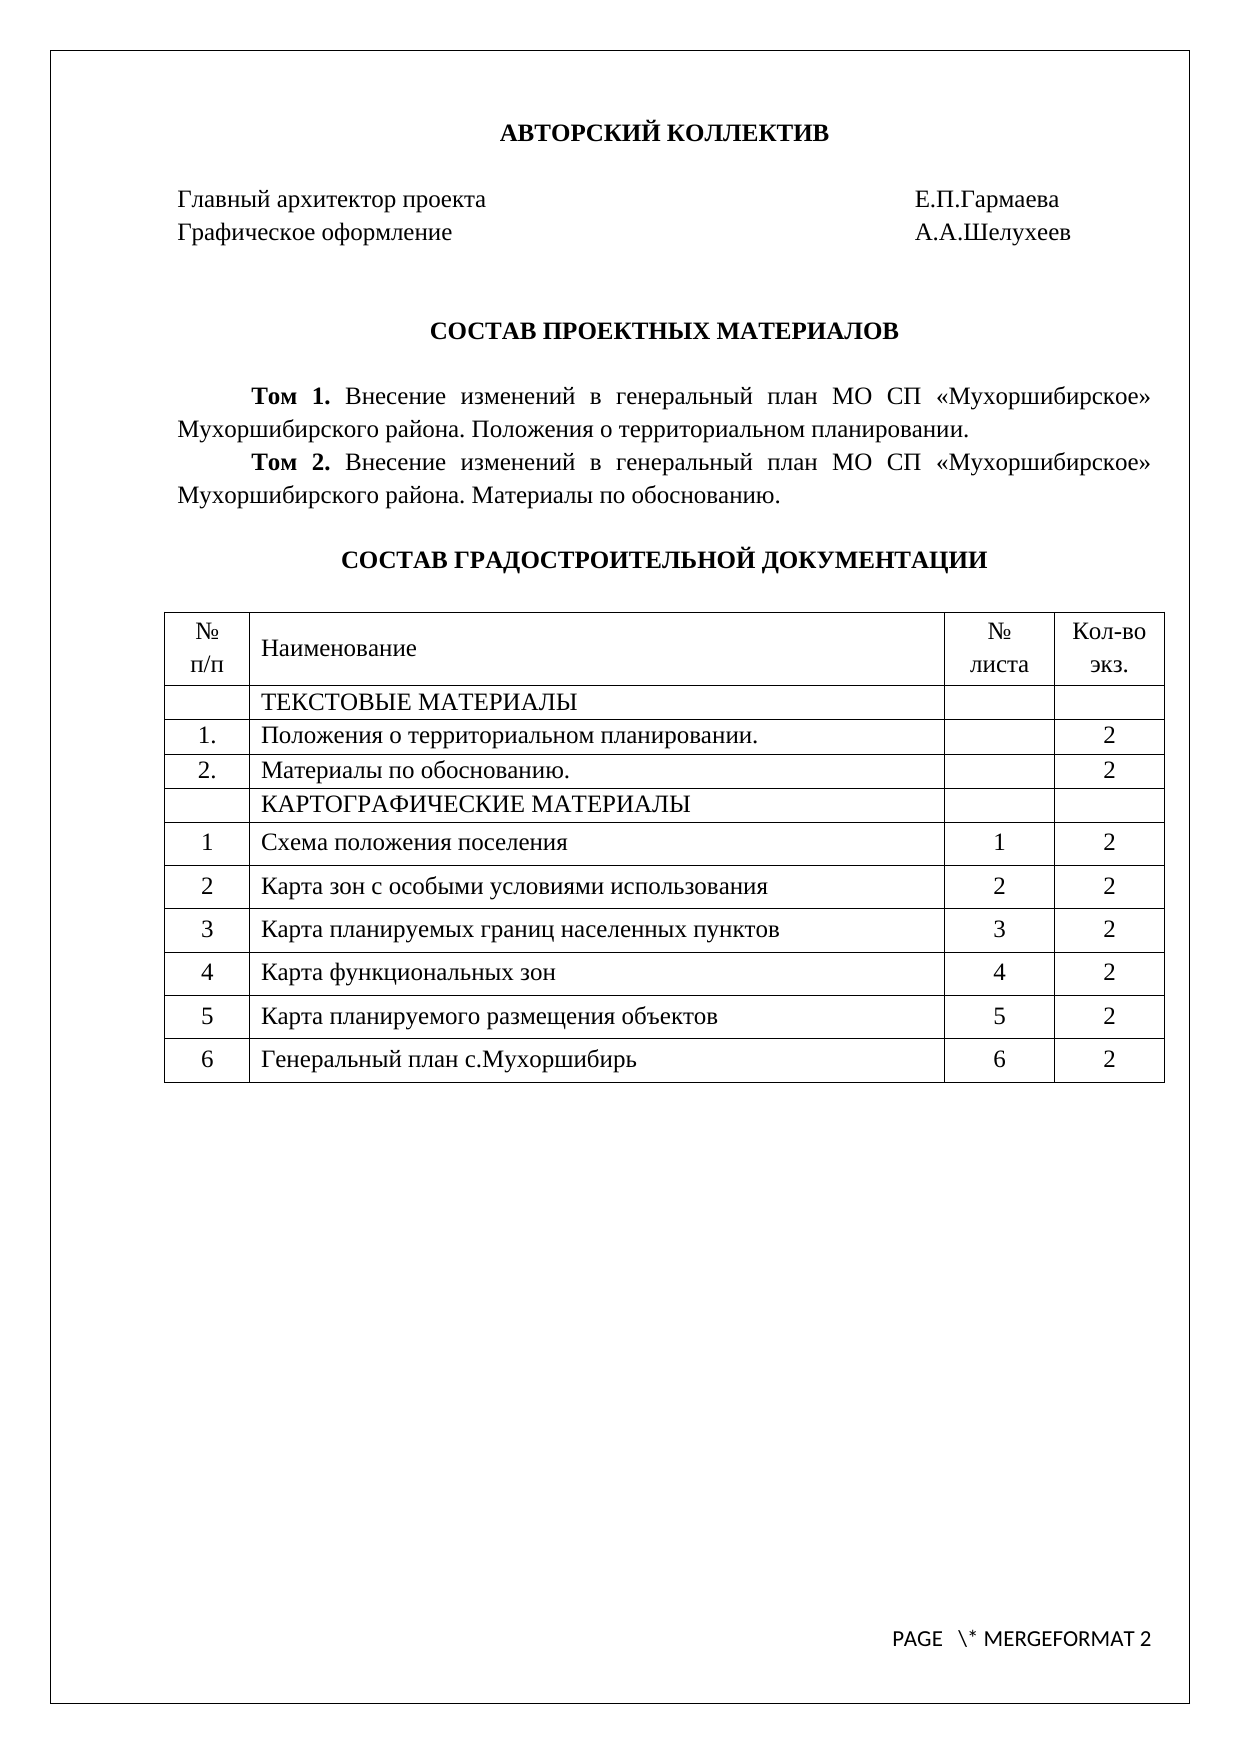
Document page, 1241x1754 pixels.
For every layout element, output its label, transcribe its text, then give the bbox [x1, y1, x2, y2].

table_cell 2 [1055, 996, 1164, 1038]
table_cell 4 [945, 953, 1054, 995]
table_cell Схема положения поселения [250, 823, 944, 865]
table_cell 3 [165, 909, 249, 952]
table_cell [1055, 789, 1164, 822]
title АВТОРСКИЙ КОЛЛЕКТИВ [177, 118, 1152, 147]
table_cell ТЕКСТОВЫЕ МАТЕРИАЛЫ [250, 686, 944, 719]
table_cell 2 [1055, 755, 1164, 787]
table_cell 1 [165, 823, 249, 865]
title Графическое оформление А.А.Шелухеев [177, 217, 1152, 246]
table_cell [1055, 686, 1164, 719]
table_cell 2 [1055, 823, 1164, 865]
table_header Кол-во экз. [1055, 613, 1164, 685]
table_cell 4 [165, 953, 249, 995]
table_cell [945, 789, 1054, 822]
table_cell 2. [165, 755, 249, 787]
table_cell [945, 720, 1054, 753]
table_cell Положения о территориальном планировании. [250, 720, 944, 753]
table_cell [945, 686, 1054, 719]
subtitle Том 2. Внесение изменений в генеральный план МО СП «Мухоршибирское» Мухоршибирского района. Материалы по обоснованию. [177, 447, 1152, 509]
table_cell 6 [165, 1039, 249, 1082]
table_cell 2 [1055, 866, 1164, 908]
subtitle Том 1. Внесение изменений в генеральный план МО СП «Мухоршибирское» Мухоршибирского района. Положения о территориальном планировании. [177, 381, 1152, 443]
table_cell 6 [945, 1039, 1054, 1082]
text СОСТАВ ГРАДОСТРОИТЕЛЬНОЙ ДОКУМЕНТАЦИИ [177, 546, 1152, 574]
table_cell 2 [1055, 953, 1164, 995]
table_header № п/п [165, 613, 249, 685]
table_cell 2 [1055, 1039, 1164, 1082]
table_cell [165, 686, 249, 719]
title Главный архитектор проекта Е.П.Гармаева [177, 184, 1152, 213]
table_cell Карта планируемых границ населенных пунктов [250, 909, 944, 952]
table_cell 2 [945, 866, 1054, 908]
table_cell 2 [1055, 720, 1164, 753]
table_cell КАРТОГРАФИЧЕСКИЕ МАТЕРИАЛЫ [250, 789, 944, 822]
table_cell Карта зон с особыми условиями использования [250, 866, 944, 908]
table_header Наименование [250, 613, 944, 685]
table_cell Карта планируемого размещения объектов [250, 996, 944, 1038]
table_cell 1. [165, 720, 249, 753]
table_cell Карта функциональных зон [250, 953, 944, 995]
table_header № листа [945, 613, 1054, 685]
table_cell 2 [165, 866, 249, 908]
table_cell Генеральный план с.Мухоршибирь [250, 1039, 944, 1082]
table_cell [165, 789, 249, 822]
table_cell 2 [1055, 909, 1164, 952]
table_cell 5 [165, 996, 249, 1038]
table_cell [945, 755, 1054, 787]
table_cell 1 [945, 823, 1054, 865]
table_cell 3 [945, 909, 1054, 952]
table_cell Материалы по обоснованию. [250, 755, 944, 787]
table_cell 5 [945, 996, 1054, 1038]
subtitle СОСТАВ ПРОЕКТНЫХ МАТЕРИАЛОВ [177, 316, 1152, 345]
